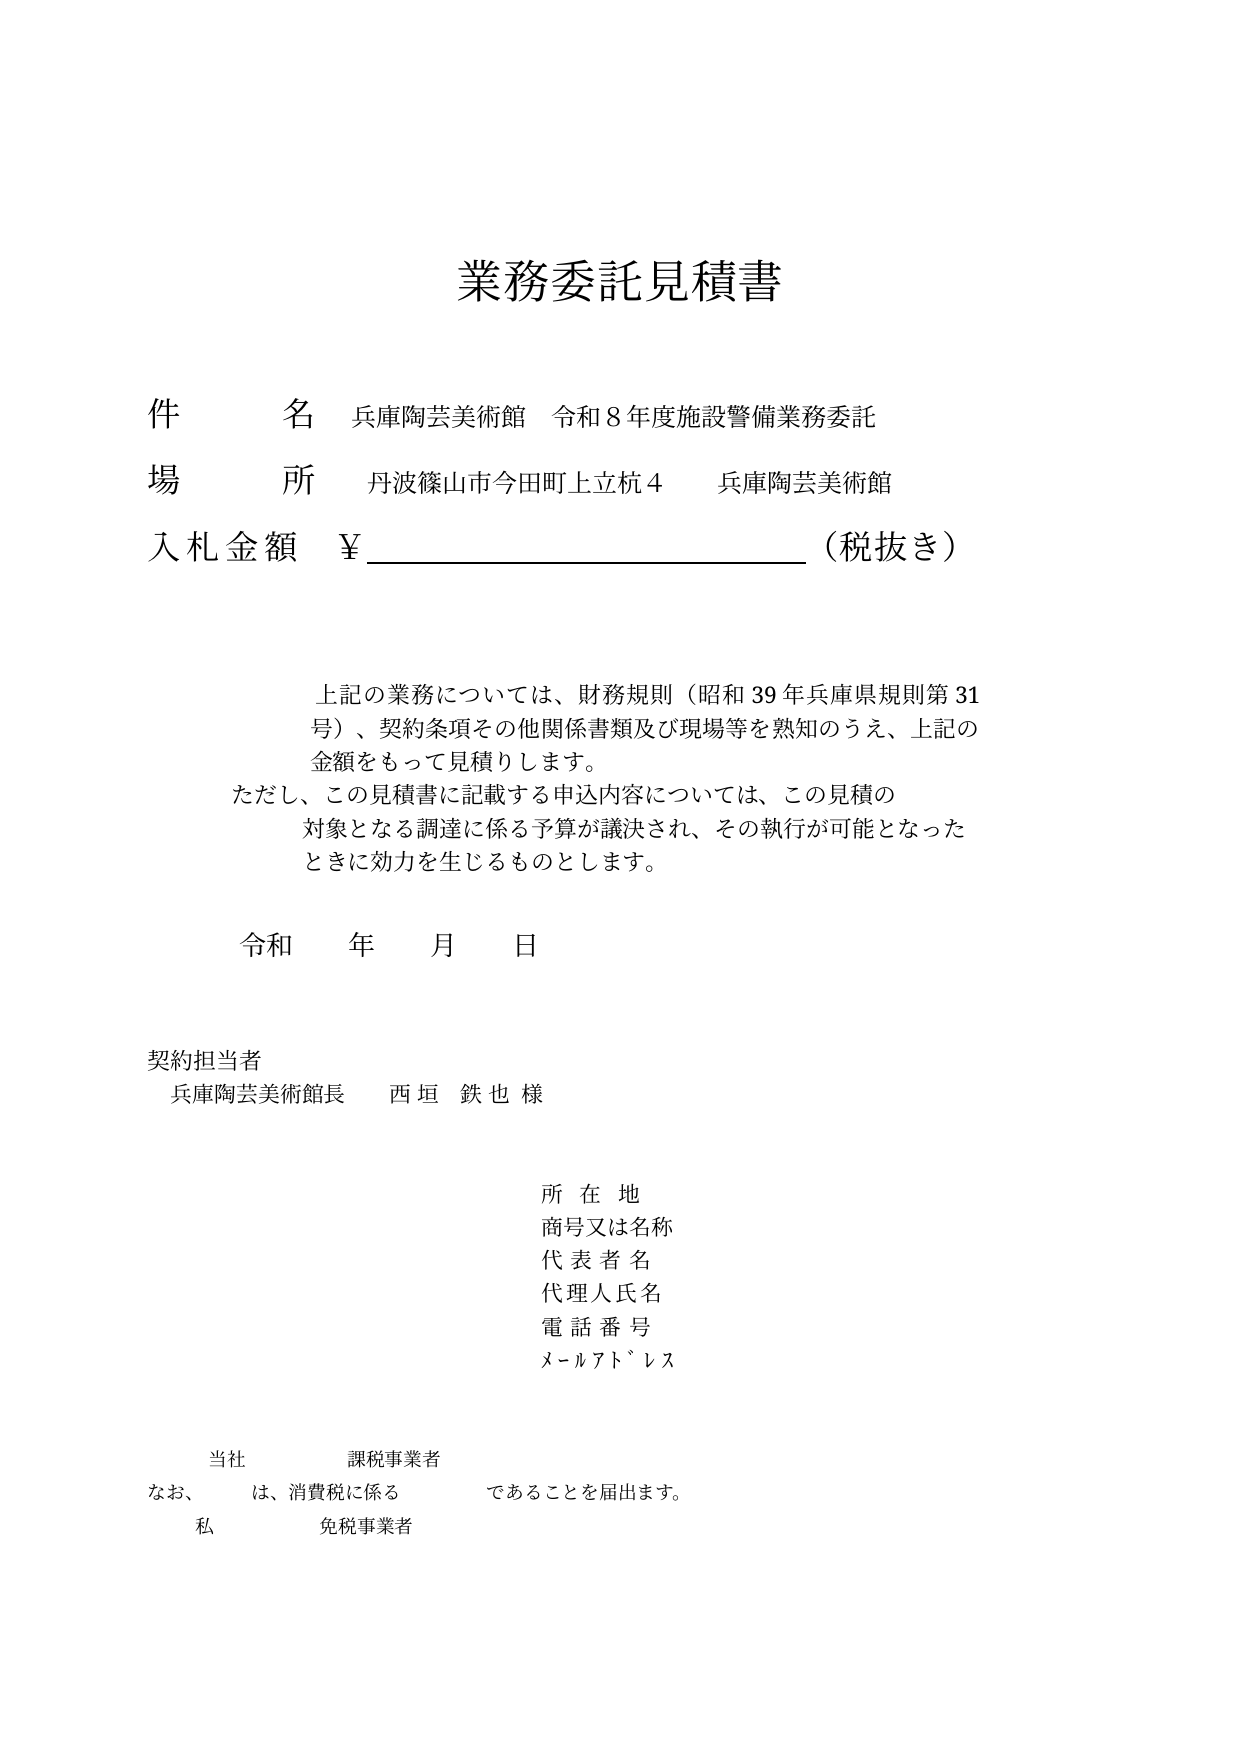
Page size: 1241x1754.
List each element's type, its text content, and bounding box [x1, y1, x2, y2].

text 場 所 丹波篠山市今田町上立杭４ 兵庫陶芸美術館 [148, 445, 1092, 511]
text ﾒｰﾙｱﾄﾞﾚｽ [148, 1342, 1092, 1375]
text 上記の業務については、財務規則（昭和39年兵庫県規則第31号）、契約条項その他関係書類及び現場等を熟知のうえ、上記の金額をもって見積りします。 [148, 678, 980, 777]
text 私 免税事業者 [148, 1508, 1092, 1542]
text 件 名 兵庫陶芸美術館 令和８年度施設警備業務委託 [148, 378, 1092, 445]
text 入札金額 ￥ （税抜き） [148, 511, 1092, 578]
text ときに効力を生じるものとします。 [279, 844, 1092, 877]
text 令和 年 月 日 [148, 910, 1092, 977]
text 業務委託見積書 [148, 246, 1092, 312]
text 兵庫陶芸美術館長 西 垣 鉄 也 様 [148, 1076, 1092, 1109]
text 契約担当者 [148, 1043, 1092, 1076]
text 対象となる調達に係る予算が議決され、その執行が可能となった [279, 811, 1092, 844]
text なお、 は、消費税に係る であることを届出ます。 [148, 1475, 1092, 1508]
text 所在地 [148, 1176, 1092, 1209]
text 代表者名 [148, 1242, 1092, 1276]
text ただし、この見積書に記載する申込内容については、この見積の [148, 777, 1092, 811]
text 電話番号 [148, 1309, 1092, 1342]
text 商号又は名称 [148, 1209, 1092, 1242]
text 当社 課税事業者 [148, 1442, 1092, 1475]
text 代理人氏名 [148, 1276, 1092, 1309]
